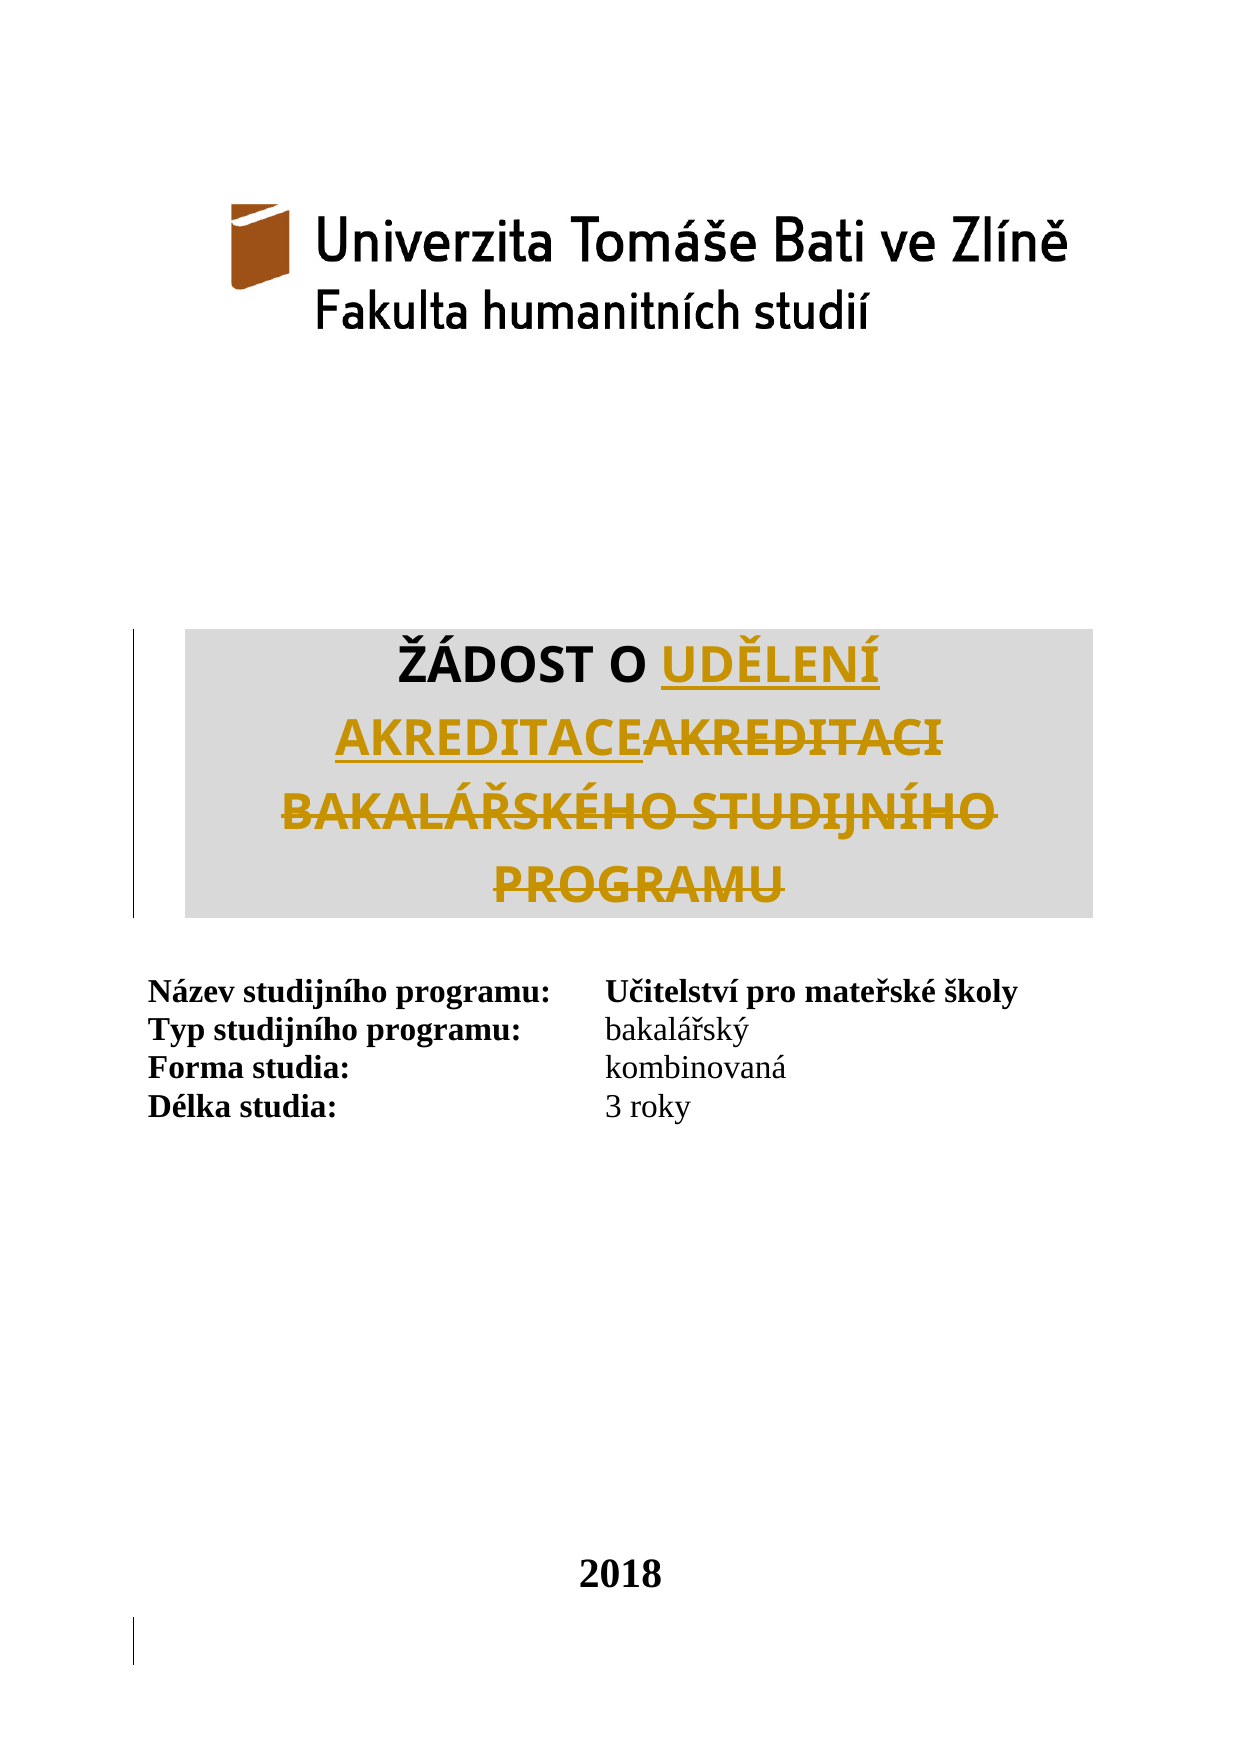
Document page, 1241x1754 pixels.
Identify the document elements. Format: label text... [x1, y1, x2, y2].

table_cell 3 roky [598, 1086, 1093, 1124]
table_cell Forma studia: [140, 1048, 597, 1086]
table_header Název studijního programu: [140, 971, 597, 1009]
table_cell bakalářský [598, 1009, 1093, 1048]
table_cell Délka studia: [140, 1086, 597, 1124]
table_cell kombinovaná [598, 1048, 1093, 1086]
table_cell Typ studijního programu: [140, 1009, 597, 1048]
text 2018 [148, 1548, 1093, 1596]
picture [147, 147, 1151, 386]
table_header Učitelství pro mateřské školy [598, 971, 1093, 1009]
subtitle ŽÁDOST O [185, 629, 1093, 918]
